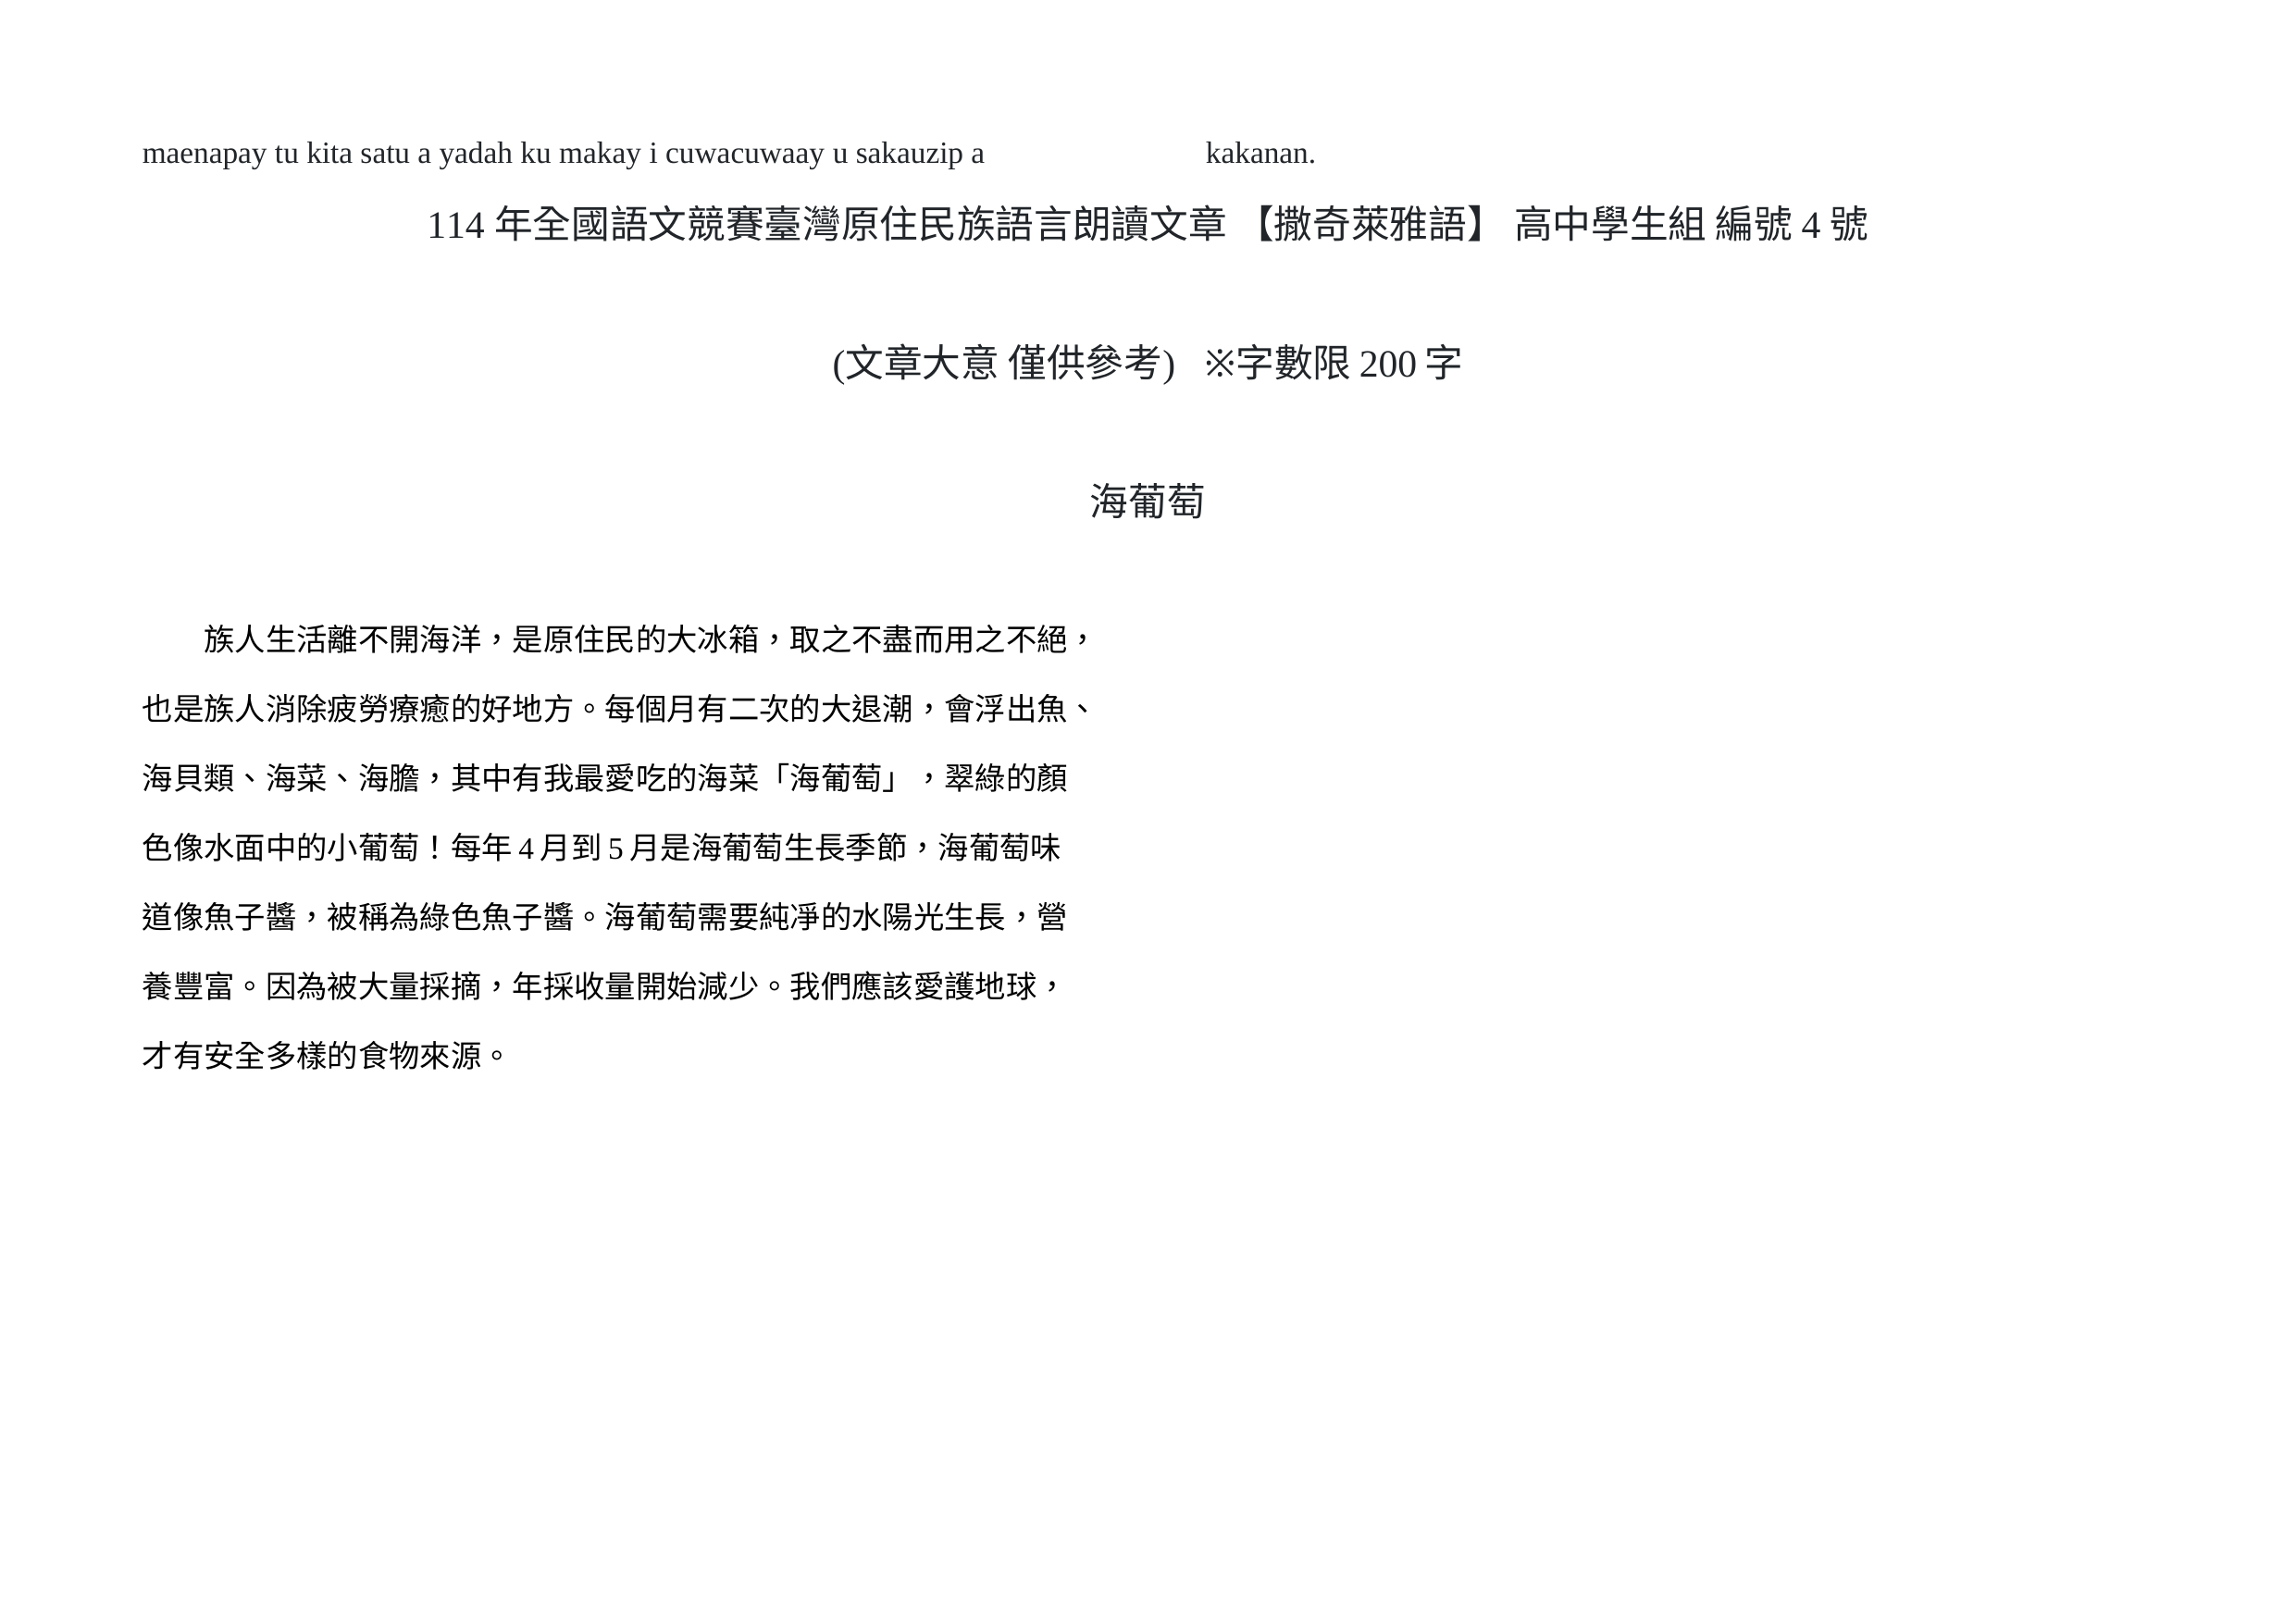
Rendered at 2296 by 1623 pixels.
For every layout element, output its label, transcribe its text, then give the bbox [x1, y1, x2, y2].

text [1206, 118, 2153, 187]
text 114 年全國語文競賽臺灣原住民族語言朗讀文章 【撒奇萊雅語】 高中學生組 編號 4 號 [142, 187, 2153, 256]
text 海葡萄 [142, 465, 2153, 534]
text 族人生活離不開海洋，是原住民的大冰箱，取之不盡而用之不絕，也是族人消除疲勞療癒的好地方。每個月有二次的大退潮，會浮出魚、海貝類、海菜、海膽，其中有我最愛吃的海菜「海葡萄」，翠綠的顏色像水面中的小葡萄！每年4月到5月是海葡萄生長季節，海葡萄味道像魚子醬，被稱為綠色魚子醬。海葡萄需要純凈的水陽光生長，營養豐富。因為被大量採摘，年採收量開始減少。我們應該愛護地球，才有安全多樣的食物來源。 [142, 603, 1090, 1089]
text (文章大意 僅供參考) ※字數限200字 [142, 326, 2153, 395]
